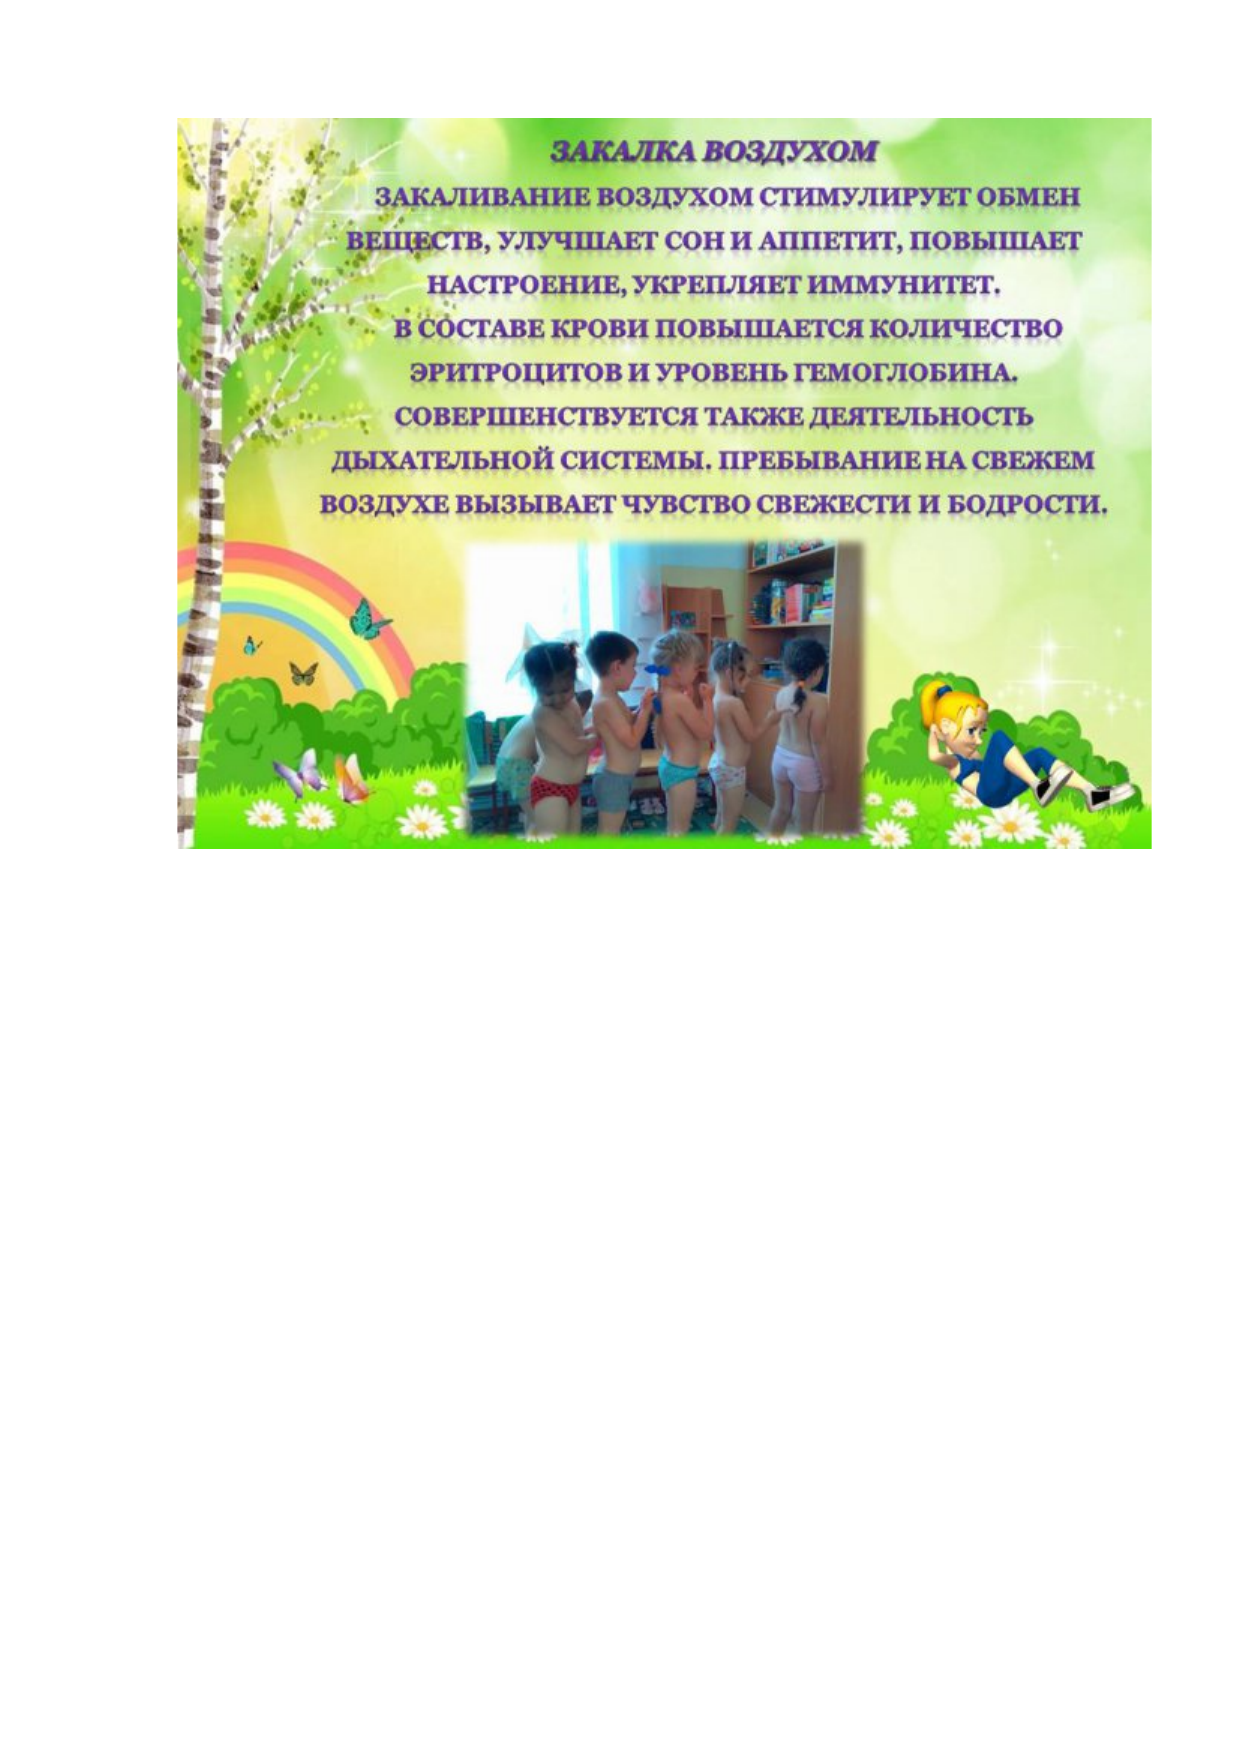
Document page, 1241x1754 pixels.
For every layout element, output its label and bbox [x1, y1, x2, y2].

picture [177, 118, 1152, 849]
